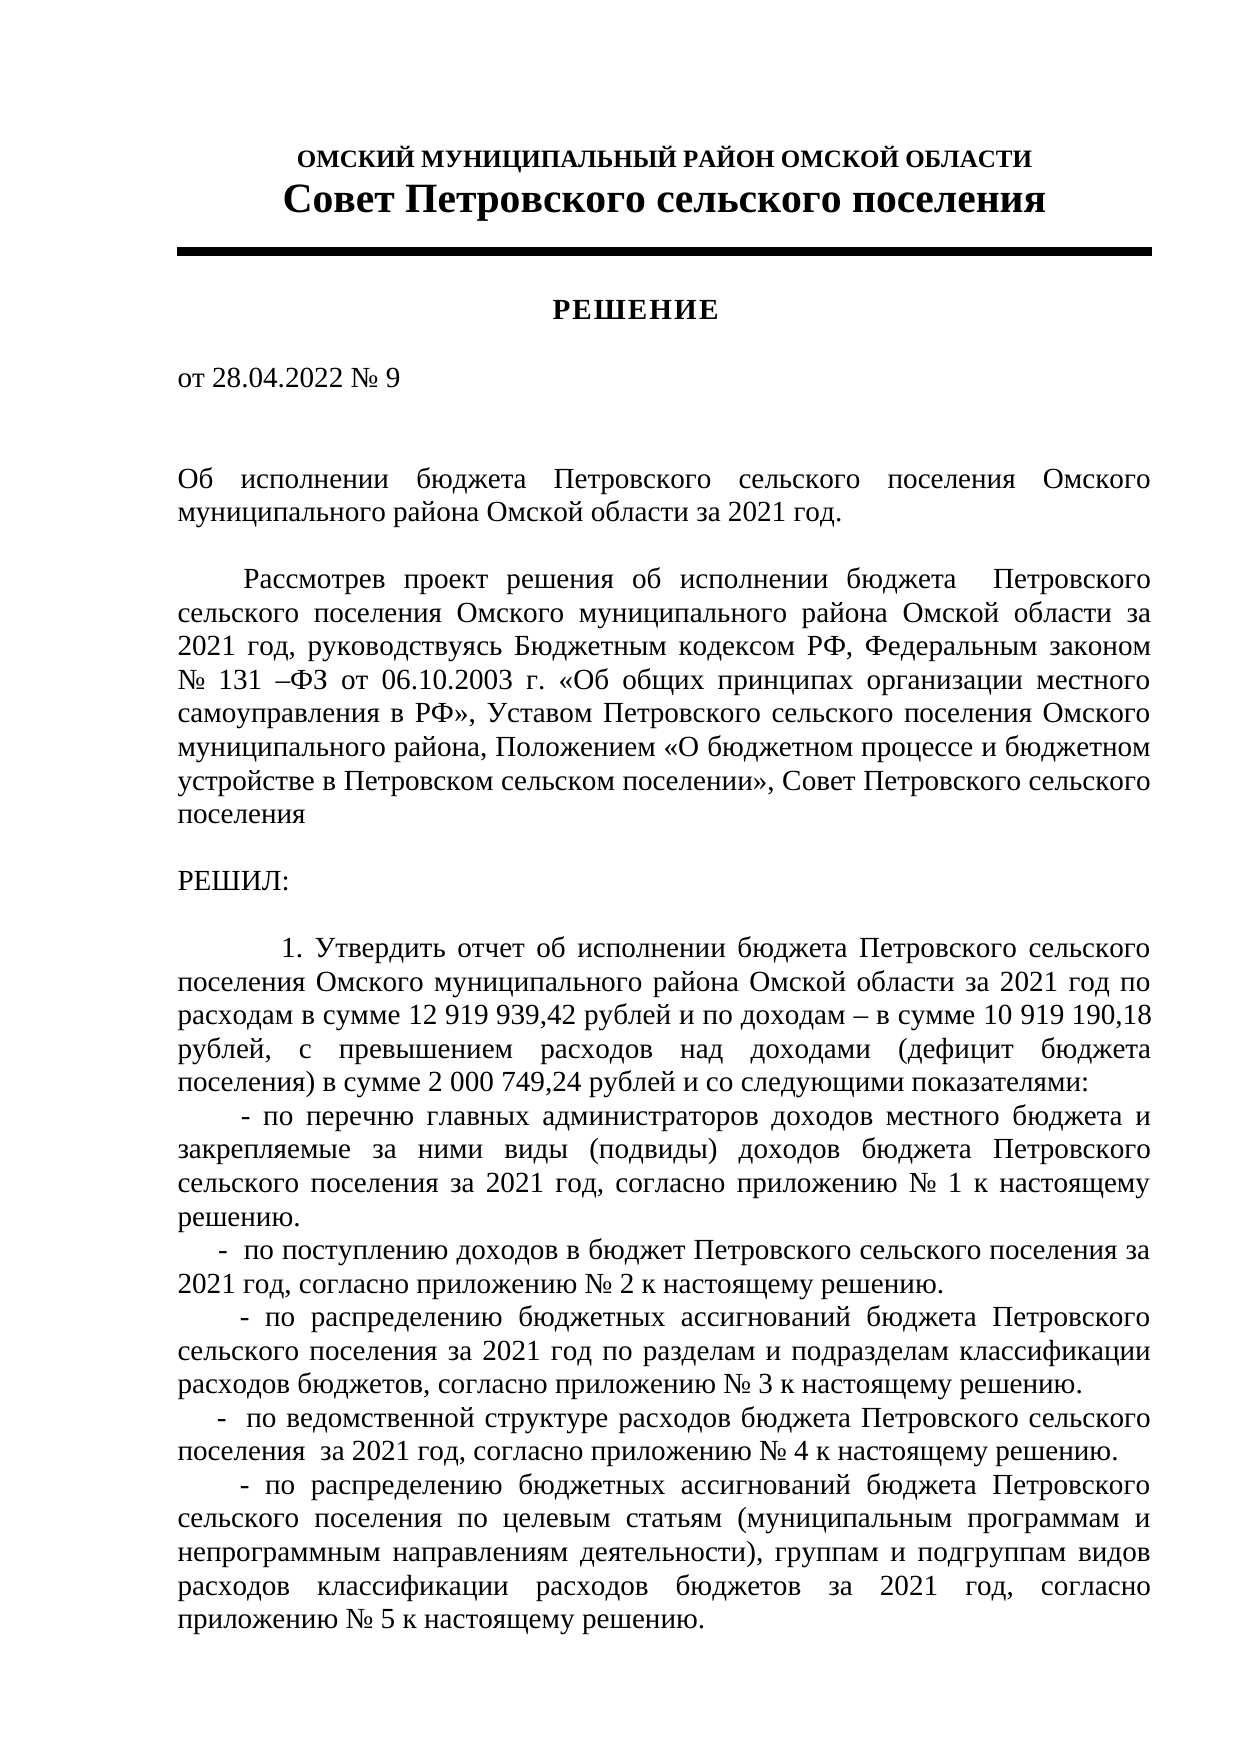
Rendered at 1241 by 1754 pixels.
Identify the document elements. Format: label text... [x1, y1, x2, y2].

text - по распределению бюджетных ассигнований бюджета Петровского сельского поселения по целевым статьям (муниципальным программам и непрограммным направлениям деятельности), группам и подгруппам видов расходов классификации расходов бюджетов за 2021 год, согласно приложению № 5 к настоящему решению. [177, 1467, 1152, 1635]
text РЕШЕНИЕ [177, 288, 1152, 327]
text РЕШИЛ: [177, 863, 1152, 897]
text - по поступлению доходов в бюджет Петровского сельского поселения за 2021 год, согласно приложению № 2 к настоящему решению. [177, 1232, 1152, 1299]
text от 28.04.2022 № 9 [177, 360, 1152, 394]
text - по перечню главных администраторов доходов местного бюджета и закрепляемые за ними виды (подвиды) доходов бюджета Петровского сельского поселения за 2021 год, согласно приложению № 1 к настоящему решению. [177, 1098, 1152, 1232]
text Совет Петровского сельского поселения [177, 173, 1152, 221]
text 1. Утвердить отчет об исполнении бюджета Петровского сельского поселения Омского муниципального района Омской области за 2021 год по расходам в сумме 12 919 939,42 рублей и по доходам – в сумме 10 919 190,18 рублей, с превышением расходов над доходами (дефицит бюджета поселения) в сумме 2 000 749,24 рублей и со следующими показателями: [177, 930, 1152, 1098]
text Рассмотрев проект решения об исполнении бюджета Петровского сельского поселения Омского муниципального района Омской области за 2021 год, руководствуясь Бюджетным кодексом РФ, Федеральным законом № 131 –ФЗ от 06.10.2003 г. «Об общих принципах организации местного самоуправления в РФ», Уставом Петровского сельского поселения Омского муниципального района, Положением «О бюджетном процессе и бюджетном устройстве в Петровском сельском поселении», Совет Петровского сельского поселения [177, 561, 1152, 830]
text - по ведомственной структуре расходов бюджета Петровского сельского поселения за 2021 год, согласно приложению № 4 к настоящему решению. [177, 1400, 1152, 1467]
text Об исполнении бюджета Петровского сельского поселения Омского муниципального района Омской области за 2021 год. [177, 461, 1152, 528]
text - по распределению бюджетных ассигнований бюджета Петровского сельского поселения за 2021 год по разделам и подразделам классификации расходов бюджетов, согласно приложению № 3 к настоящему решению. [177, 1299, 1152, 1400]
text ОМСКИЙ МУНИЦИПАЛЬНЫЙ РАЙОН ОМСКОЙ ОБЛАСТИ [177, 144, 1152, 173]
